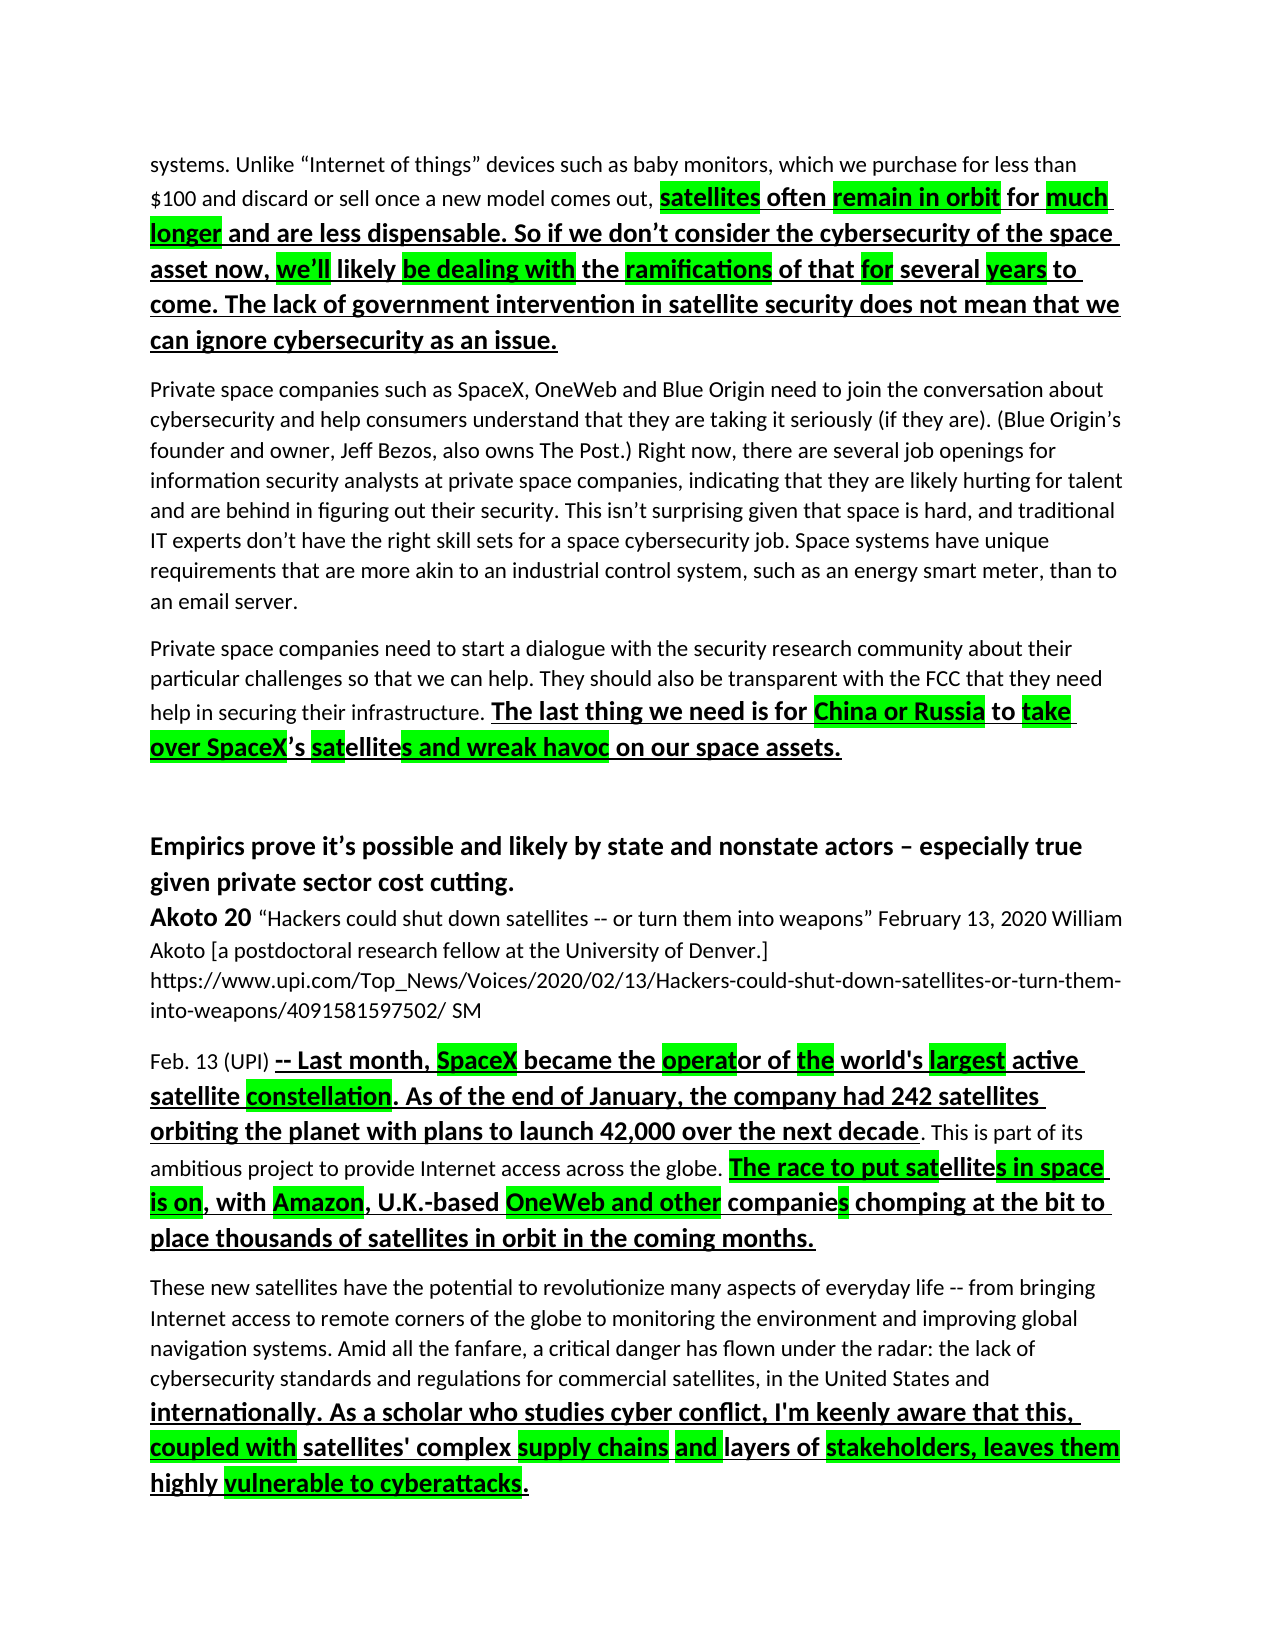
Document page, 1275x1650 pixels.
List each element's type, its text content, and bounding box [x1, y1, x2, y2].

text Private space companies such as SpaceX, OneWeb and Blue Origin need to join the conversation about cybersecurity and help consumers understand that they are taking it seriously (if they are). (Blue Origin’s founder and owner, Jeff Bezos, also owns The Post.) Right now, there are several job openings for information security analysts at private space companies, indicating that they are likely hurting for talent and are behind in figuring out their security. This isn’t surprising given that space is hard, and traditional IT experts don’t have the right skill sets for a space cybersecurity job. Space systems have unique requirements that are more akin to an industrial control system, such as an energy smart meter, than to an email server. [150, 375, 1125, 615]
subtitle Empirics prove it’s possible and likely by state and nonstate actors – especially true given private sector cost cutting. [150, 829, 1125, 898]
text Akoto 20 “Hackers could shut down satellites -- or turn them into weapons” February 13, 2020 William Akoto [a postdoctoral research fellow at the University of Denver.] https://www.upi.com/Top_News/Voices/2020/02/13/Hackers-could-shut-down-satellites-or-turn-them-into-weapons/4091581597502/ SM [150, 901, 1125, 1024]
text Private space companies need to start a dialogue with the security research community about their particular challenges so that we can help. They should also be transparent with the FCC that they need help in securing their infrastructure. The last thing we need is for China or Russia to take over SpaceX’s satellites and wreak havoc on our space assets. [150, 634, 1125, 763]
text Feb. 13 (UPI) -- Last month, SpaceX became the operator of the world's largest active satellite constellation. As of the end of January, the company had 242 satellites orbiting the planet with plans to launch 42,000 over the next decade. This is part of its ambitious project to provide Internet access across the globe. The race to put satellites in space is on, with Amazon, U.K.-based OneWeb and other companies chomping at the bit to place thousands of satellites in orbit in the coming months. [150, 1043, 1125, 1254]
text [150, 150, 1125, 356]
text These new satellites have the potential to revolutionize many aspects of everyday life -- from bringing Internet access to remote corners of the globe to monitoring the environment and improving global navigation systems. Amid all the fanfare, a critical danger has flown under the radar: the lack of cybersecurity standards and regulations for commercial satellites, in the United States and internationally. As a scholar who studies cyber conflict, I'm keenly aware that this, coupled with satellites' complex supply chains and layers of stakeholders, leaves them highly vulnerable to cyberattacks. [150, 1273, 1125, 1499]
